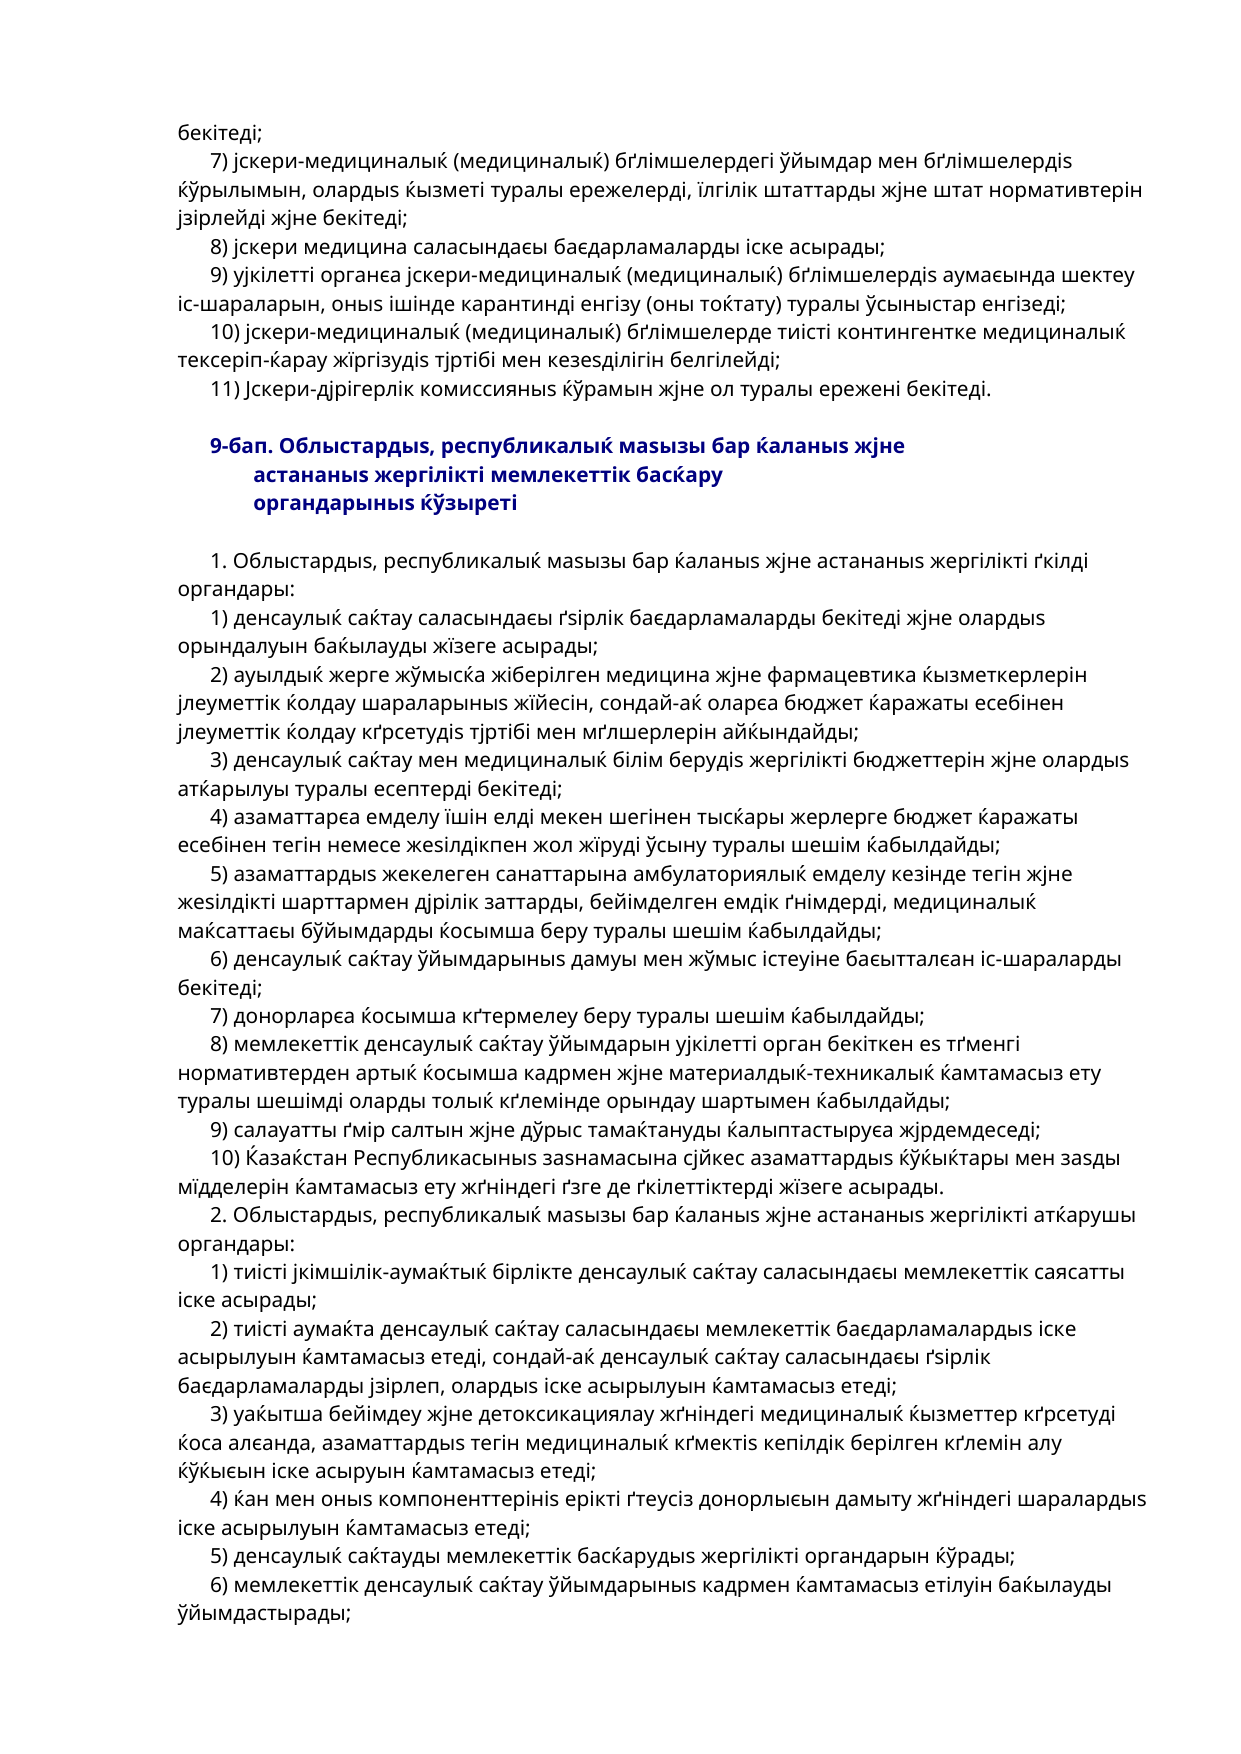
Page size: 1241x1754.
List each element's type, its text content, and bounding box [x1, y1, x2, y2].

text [177, 546, 1152, 1627]
text 9-бап. Облыстардыѕ, республикалыќ маѕызы бар ќаланыѕ жјне астананыѕ жергілікті мемлекеттік басќару органдарыныѕ ќўзыреті [177, 432, 1152, 517]
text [177, 118, 1152, 402]
